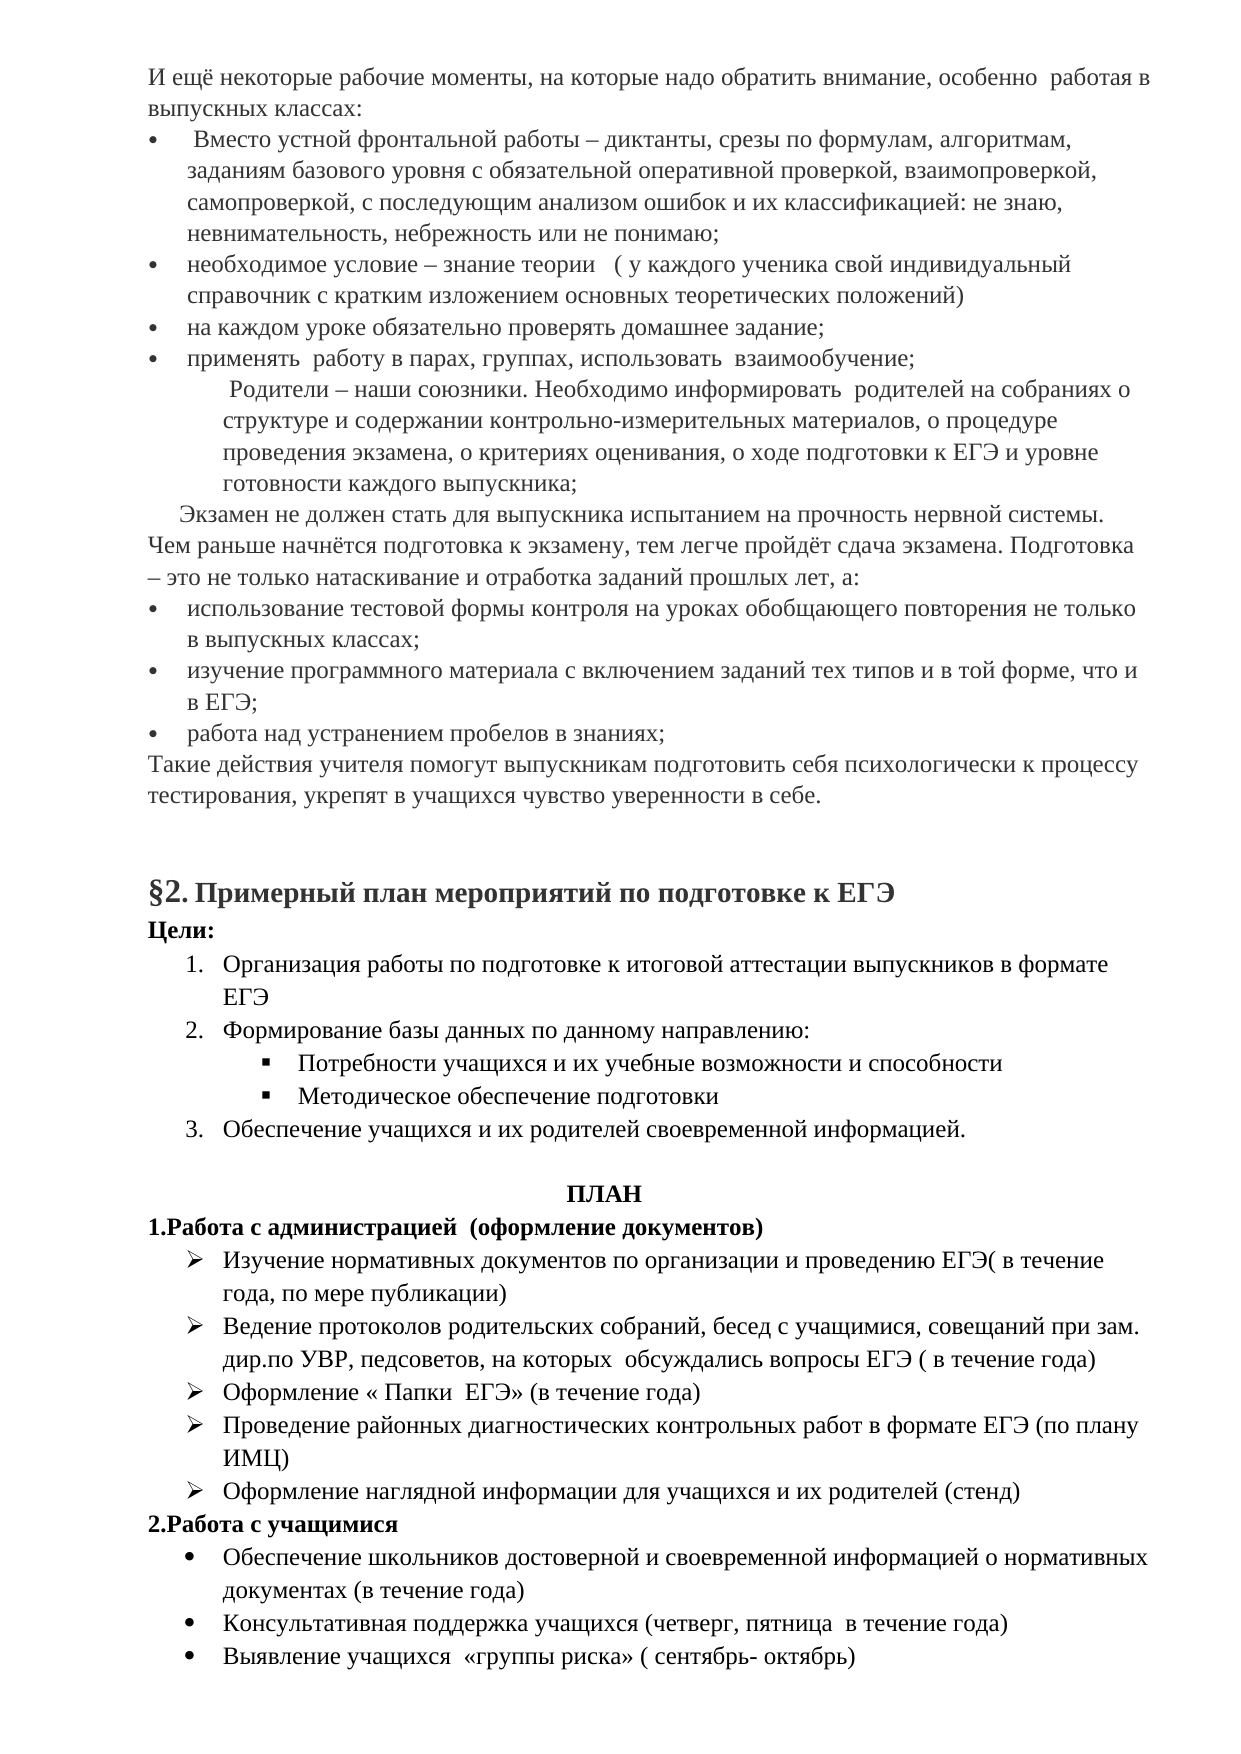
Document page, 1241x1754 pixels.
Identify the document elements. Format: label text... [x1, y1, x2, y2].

list на каждом уроке обязательно проверять домашнее задание; [149, 309, 1152, 340]
list Формирование базы данных по данному направлению: [185, 1015, 1152, 1043]
list Потребности учащихся и их учебные возможности и способности [260, 1048, 1152, 1076]
list Обеспечение учащихся и их родителей своевременной информацией. [185, 1114, 1152, 1142]
text 2.Работа с учащимися [148, 1509, 1152, 1538]
list Оформление « Папки ЕГЭ» (в течение года) [185, 1377, 1152, 1406]
list Обеспечение школьников достоверной и своевременной информацией о нормативных документах (в течение года) [185, 1542, 1152, 1604]
list Изучение нормативных документов по организации и проведению ЕГЭ( в течение года, по мере публикации) [185, 1245, 1152, 1307]
list Организация работы по подготовке к итоговой аттестации выпускников в формате ЕГЭ [185, 949, 1152, 1010]
list ПЛАН [223, 1179, 1152, 1208]
list Оформление наглядной информации для учащихся и их родителей (стенд) [185, 1476, 1152, 1505]
list применять работу в парах, группах, использовать взаимообучение; [149, 340, 1152, 372]
list Вместо устной фронтальной работы – диктанты, срезы по формулам, алгоритмам, заданиям базового уровня с обязательной оперативной проверкой, взаимопроверкой, самопроверкой, с последующим анализом ошибок и их классификацией: не знаю, невнимательность, небрежность или не понимаю; [149, 122, 1152, 247]
text Цели: [148, 916, 1152, 944]
text 1.Работа с администрацией (оформление документов) [148, 1212, 1152, 1241]
text Такие действия учителя помогут выпускникам подготовить себя психологически к процессу тестирования, укрепят в учащихся чувство уверенности в себе. [148, 747, 1152, 809]
list работа над устранением пробелов в знаниях; [149, 715, 1152, 747]
list Проведение районных диагностических контрольных работ в формате ЕГЭ (по плану ИМЦ) [185, 1410, 1152, 1472]
text §2. Примерный план мероприятий по подготовке к ЕГЭ [148, 872, 1152, 910]
list использование тестовой формы контроля на уроках обобщающего повторения не только в выпускных классах; [149, 590, 1152, 653]
list Выявление учащихся «группы риска» ( сентябрь- октябрь) [185, 1641, 1152, 1670]
text Родители – наши союзники. Необходимо информировать родителей на собраниях о структуре и содержании контрольно-измерительных материалов, о процедуре проведения экзамена, о критериях оценивания, о ходе подготовки к ЕГЭ и уровне готовности каждого выпускника; [223, 372, 1152, 497]
list Методическое обеспечение подготовки [260, 1081, 1152, 1109]
text И ещё некоторые рабочие моменты, на которые надо обратить внимание, особенно работая в выпускных классах: [148, 59, 1152, 122]
list Ведение протоколов родительских собраний, бесед с учащимися, совещаний при зам. дир.по УВР, педсоветов, на которых обсуждались вопросы ЕГЭ ( в течение года) [185, 1311, 1152, 1373]
list необходимое условие – знание теории ( у каждого ученика свой индивидуальный справочник с кратким изложением основных теоретических положений) [149, 247, 1152, 309]
list изучение программного материала с включением заданий тех типов и в той форме, что и в ЕГЭ; [149, 653, 1152, 715]
list Консультативная поддержка учащихся (четверг, пятница в течение года) [185, 1608, 1152, 1637]
text Экзамен не должен стать для выпускника испытанием на прочность нервной системы. Чем раньше начнётся подготовка к экзамену, тем легче пройдёт сдача экзамена. Подготовка – это не только натаскивание и отработка заданий прошлых лет, а: [148, 497, 1152, 590]
